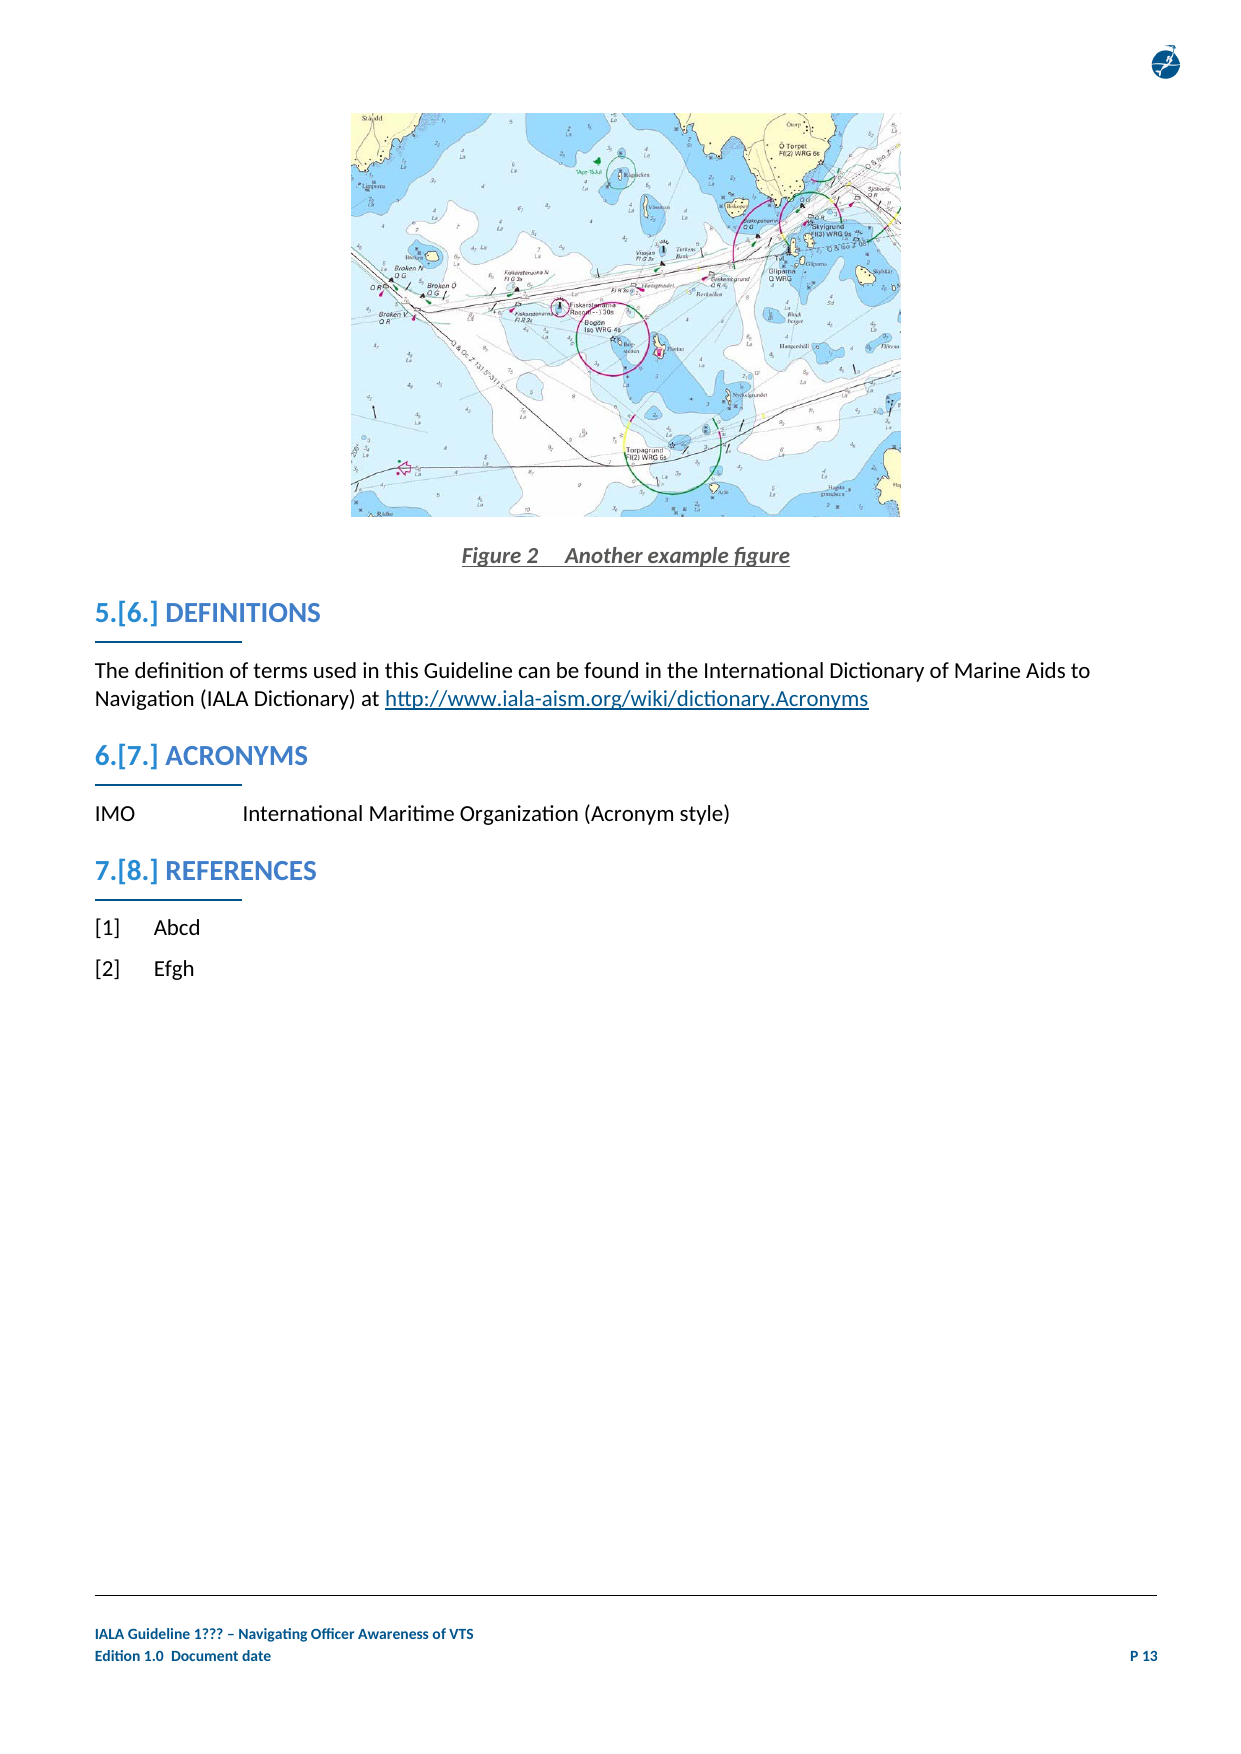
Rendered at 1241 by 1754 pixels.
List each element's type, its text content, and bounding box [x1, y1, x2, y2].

text Abcd [94, 913, 1157, 941]
picture [1120, 0, 1239, 114]
subtitle DEFINITIONS [94, 594, 1157, 630]
text Another example figure [94, 541, 1157, 569]
text IMO International Maritime Organization (Acronym style) [94, 799, 1157, 827]
text Efgh [94, 954, 1157, 982]
subtitle REFERENCES [94, 852, 1157, 887]
subtitle ACRONYMS [94, 737, 1157, 773]
text The definition of terms used in this Guideline can be found in the International Dictionary of Marine Aids to Navigation (IALA Dictionary) at http://www.iala-aism.org/wiki/dictionary.Acronyms [94, 656, 1157, 712]
